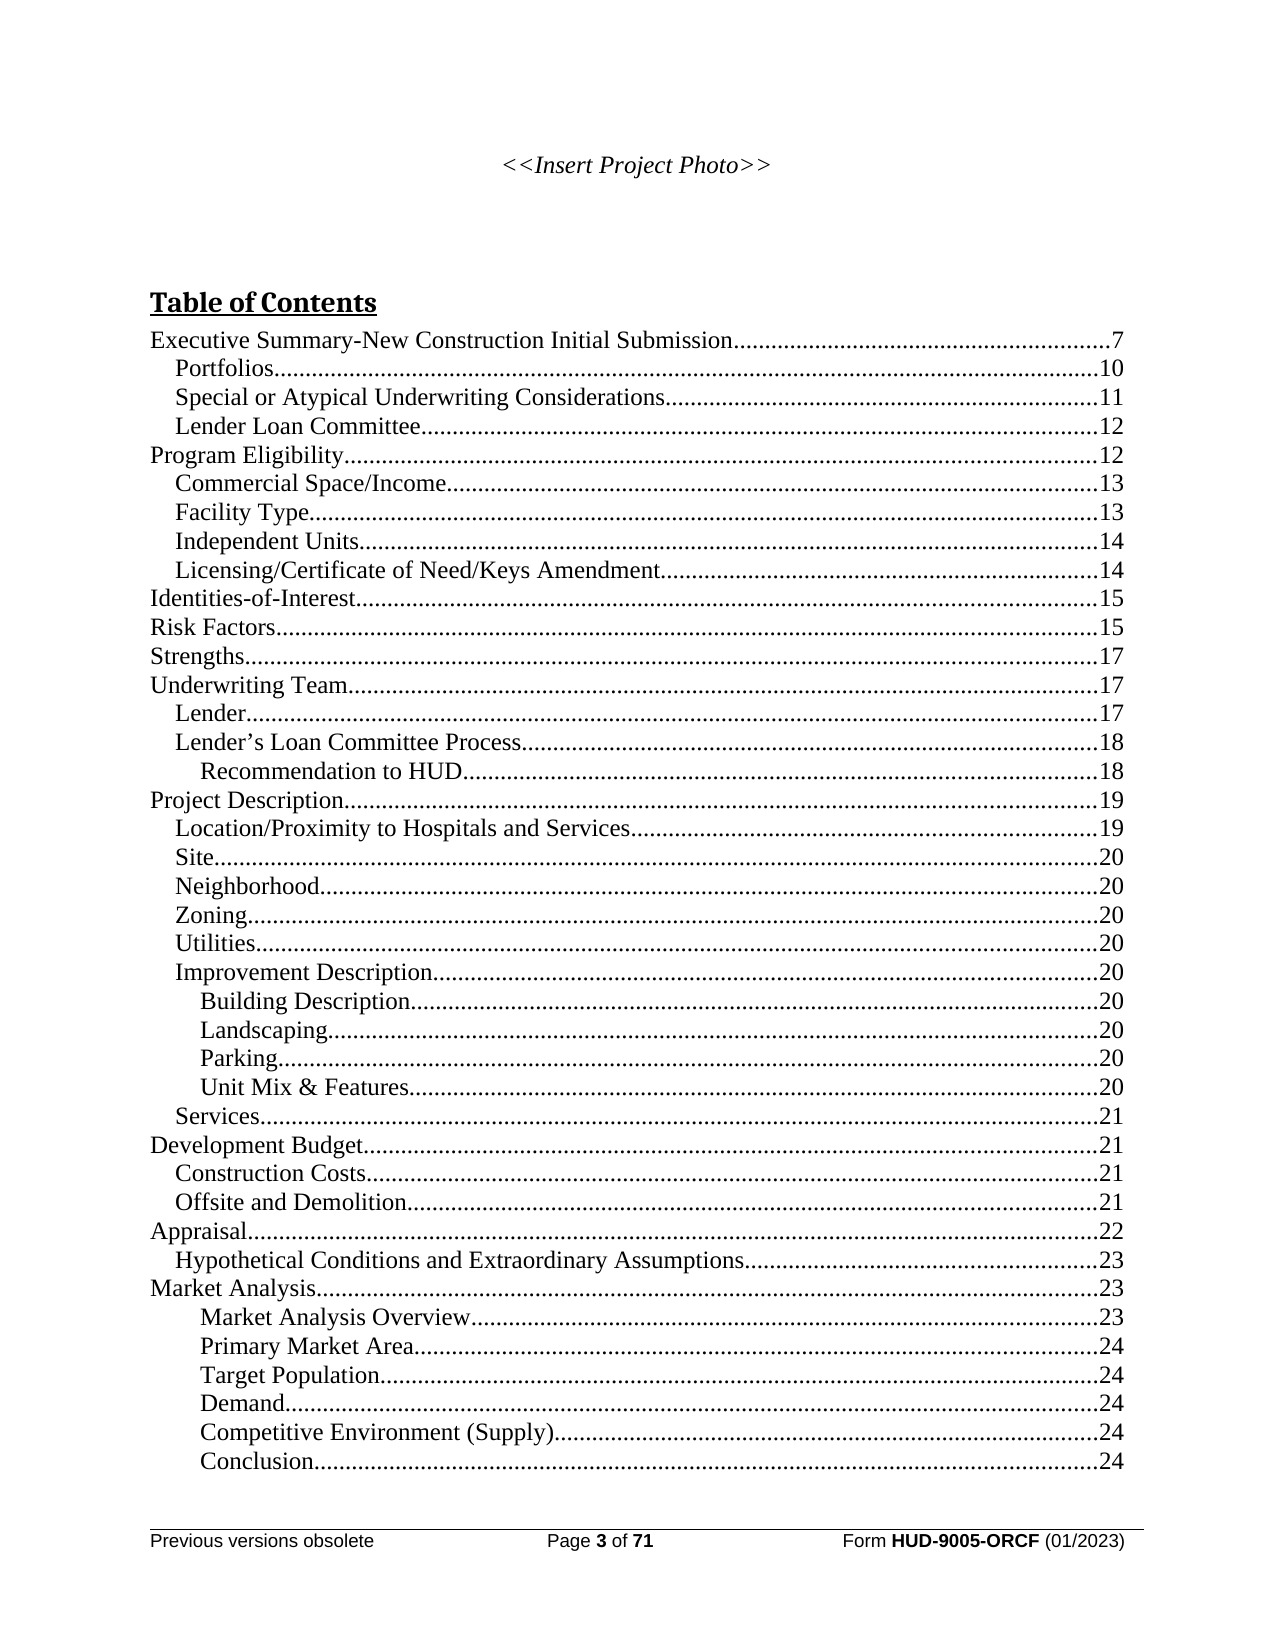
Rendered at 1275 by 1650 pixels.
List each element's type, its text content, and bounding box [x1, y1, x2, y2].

text Hypothetical Conditions and Extraordinary Assumptions 23 [175, 1245, 1125, 1273]
text Executive Summary-New Construction Initial Submission 7 [150, 325, 1125, 353]
text Building Description 20 [200, 986, 1125, 1015]
text Lender Loan Committee 12 [175, 411, 1125, 440]
text Neighborhood 20 [175, 871, 1125, 900]
text Market Analysis Overview 23 [200, 1302, 1125, 1331]
text Utilities 20 [175, 928, 1125, 957]
text Development Budget 21 [150, 1130, 1125, 1158]
text Lender’s Loan Committee Process 18 [175, 727, 1125, 756]
text Program Eligibility 12 [150, 440, 1125, 468]
text Portfolios 10 [175, 353, 1125, 382]
text Demand 24 [200, 1388, 1125, 1417]
text Site 20 [175, 842, 1125, 871]
text Appraisal 22 [150, 1216, 1125, 1245]
text Target Population 24 [200, 1360, 1125, 1388]
text Lender 17 [175, 698, 1125, 727]
text <<Insert Project Photo>> [150, 150, 1125, 179]
text Market Analysis 23 [150, 1273, 1125, 1302]
subtitle Table of Contents [150, 286, 1125, 320]
text Strengths 17 [150, 641, 1125, 670]
text Offsite and Demolition 21 [175, 1187, 1125, 1216]
text Construction Costs 21 [175, 1158, 1125, 1187]
text Facility Type 13 [175, 497, 1125, 526]
text Special or Atypical Underwriting Considerations 11 [175, 382, 1125, 411]
text Recommendation to HUD 18 [200, 756, 1125, 785]
text Competitive Environment (Supply) 24 [200, 1417, 1125, 1446]
text Independent Units 14 [175, 526, 1125, 555]
text Zoning 20 [175, 900, 1125, 928]
text Licensing/Certificate of Need/Keys Amendment 14 [175, 555, 1125, 583]
text Location/Proximity to Hospitals and Services 19 [175, 813, 1125, 842]
text Commercial Space/Income 13 [175, 468, 1125, 497]
text Project Description 19 [150, 785, 1125, 813]
text Identities-of-Interest 15 [150, 583, 1125, 612]
text Risk Factors 15 [150, 612, 1125, 641]
text Services 21 [175, 1101, 1125, 1130]
text Underwriting Team 17 [150, 670, 1125, 698]
text Conclusion 24 [200, 1446, 1125, 1475]
text Improvement Description 20 [175, 957, 1125, 986]
text Primary Market Area 24 [200, 1331, 1125, 1360]
text Parking 20 [200, 1043, 1125, 1072]
text Unit Mix & Features 20 [200, 1072, 1125, 1101]
text Landscaping 20 [200, 1015, 1125, 1043]
